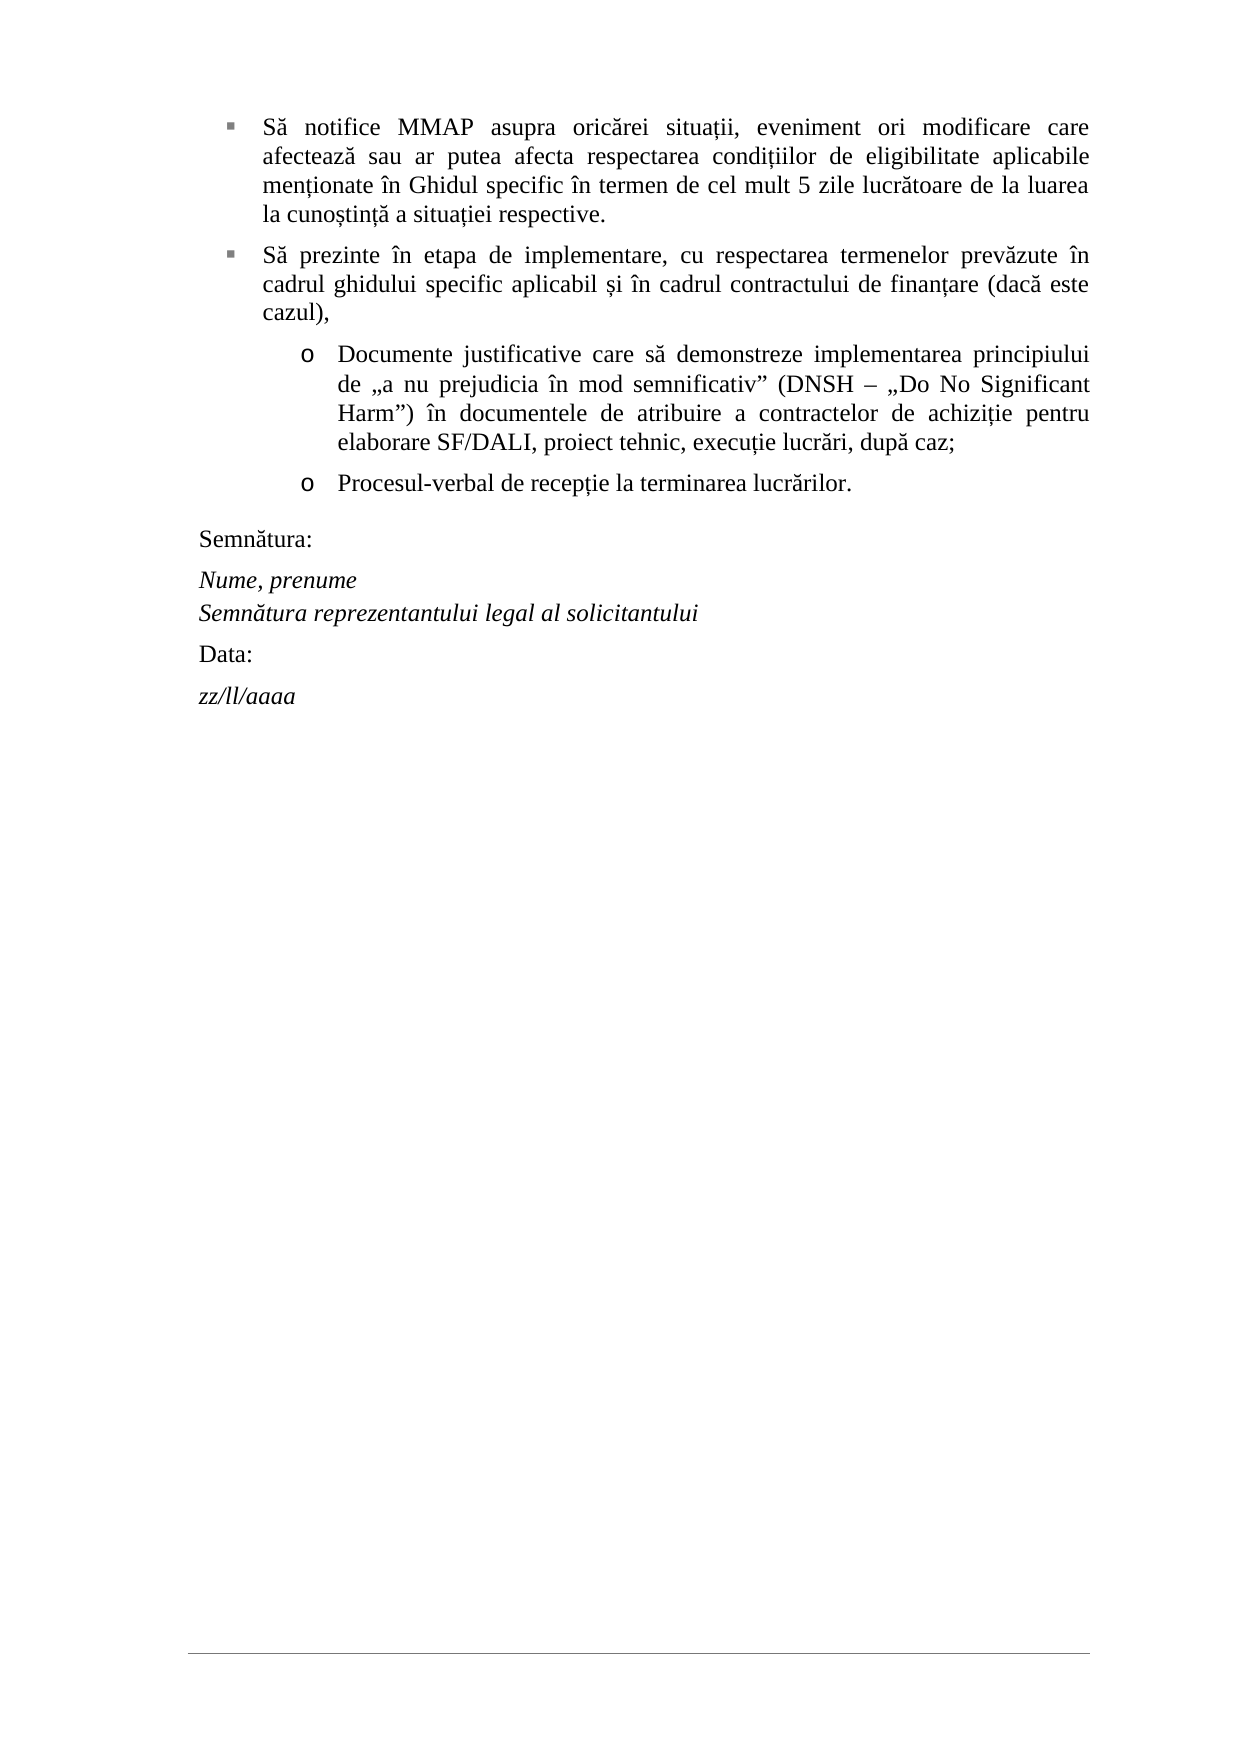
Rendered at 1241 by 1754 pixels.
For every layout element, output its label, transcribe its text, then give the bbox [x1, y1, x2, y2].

table_header Semnătura: Nume, prenume Semnătura reprezentantului legal al solicitantului Data: zz/ll/aaaa [188, 512, 1136, 714]
list Să notifice MMAP asupra oricărei situații, eveniment ori modificare care afectează sau ar putea afecta respectarea condițiilor de eligibilitate aplicabile menționate în Ghidul specific în termen de cel mult 5 zile lucrătoare de la luarea la cunoștință a situației respective. [225, 112, 1090, 227]
list Procesul-verbal de recepție la terminarea lucrărilor. [300, 468, 1090, 499]
list Să prezinte în etapa de implementare, cu respectarea termenelor prevăzute în cadrul ghidului specific aplicabil și în cadrul contractului de finanțare (dacă este cazul), [225, 240, 1090, 326]
list Documente justificative care să demonstreze implementarea principiului de „a nu prejudicia în mod semnificativ” (DNSH – „Do No Significant Harm”) în documentele de atribuire a contractelor de achiziție pentru elaborare SF/DALI, proiect tehnic, execuție lucrări, după caz; [300, 339, 1090, 456]
